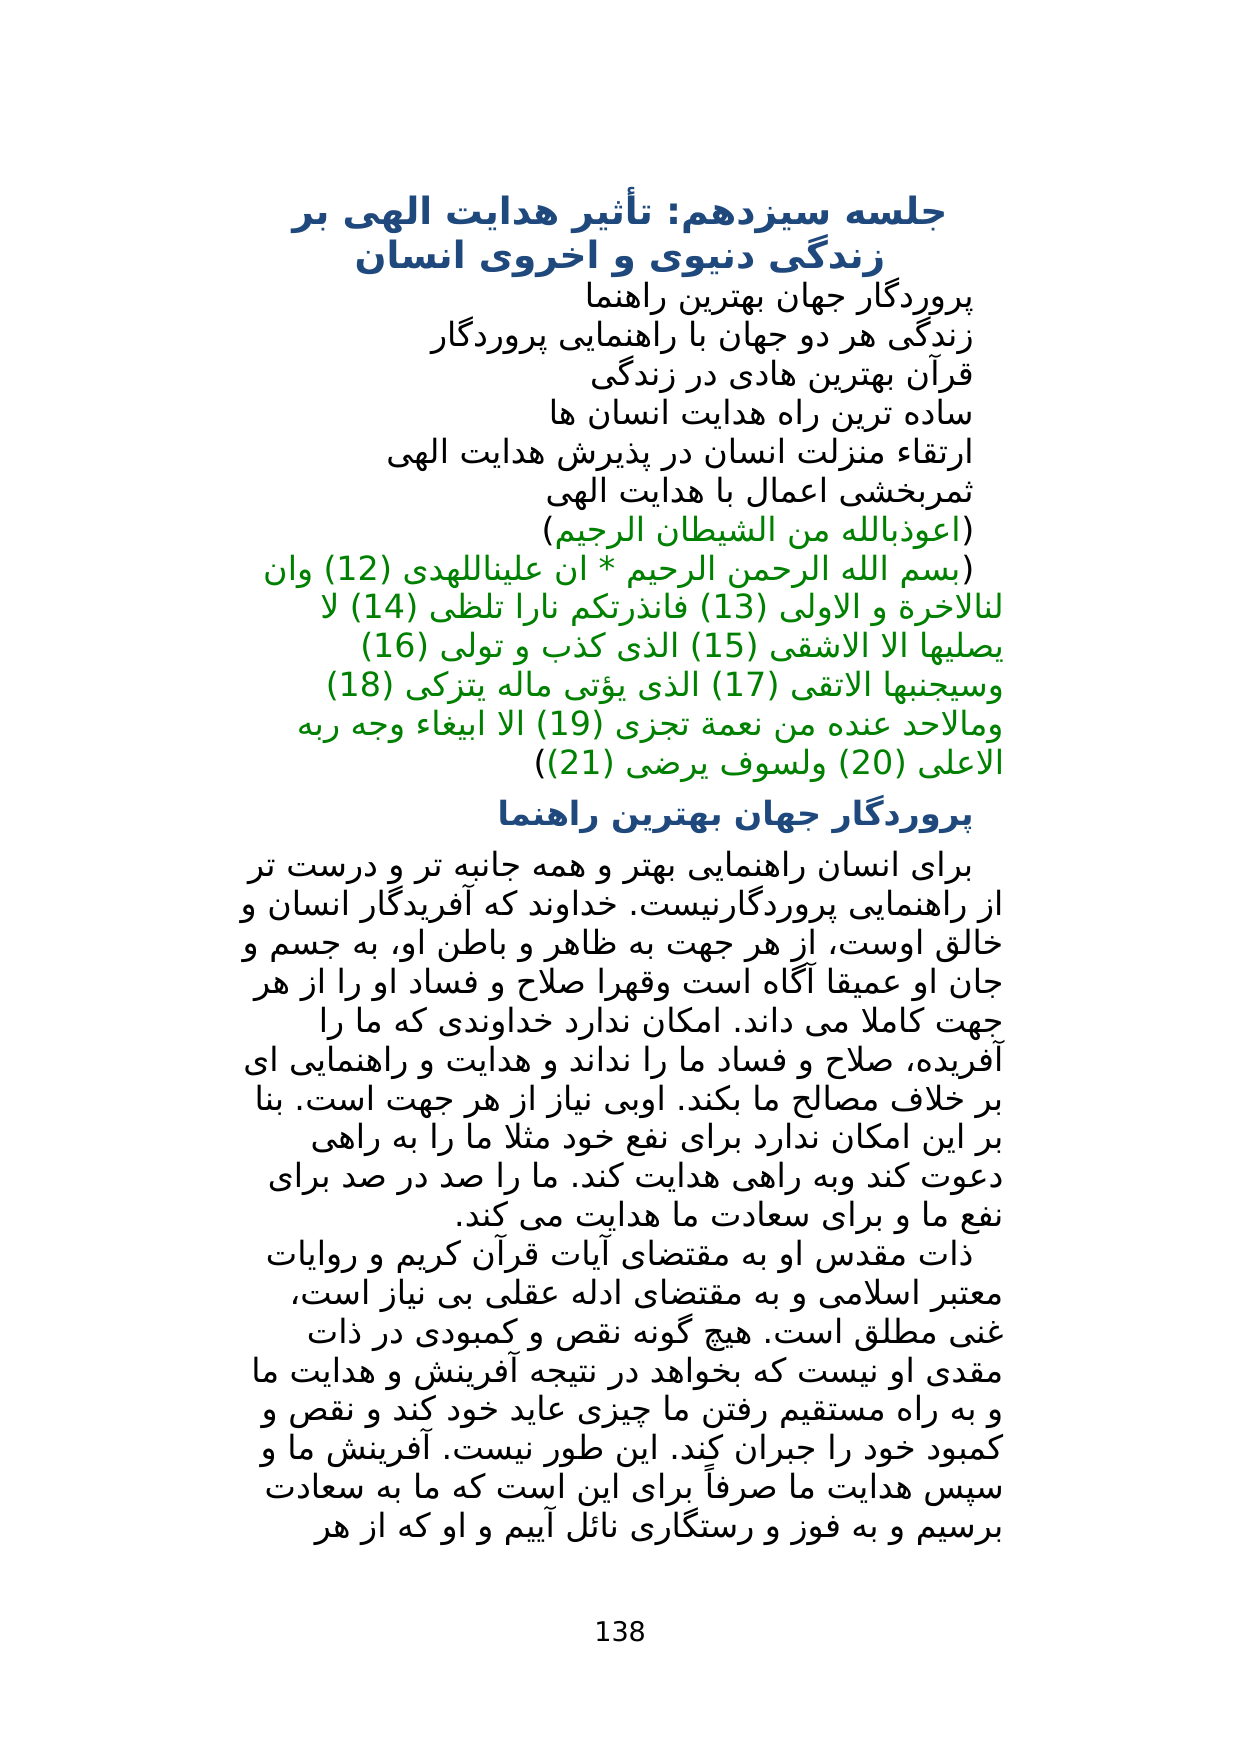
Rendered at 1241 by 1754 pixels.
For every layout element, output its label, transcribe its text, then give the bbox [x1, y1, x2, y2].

subtitle جلسه سيزدهم: تأثير هدايت الهى بر زندگى دنيوى و اخروى انسان [236, 190, 1004, 277]
text ارتقاء منزلت انسان در پذيرش هدايت الهى [236, 432, 1004, 471]
subtitle پروردگار جهان بهترين راهنما [236, 794, 1004, 833]
text (بسم الله الرحمن الرحيم * ان عليناللهدى (12) وان لنالاخرة و الاولى (13) فانذرتكم نارا تلظى (14) لا يصليها الا الاشقى (15) الذى كذب و تولى (16) وسيجنبها الاتقى (17) الذى يؤتى ماله يتزكى (18) ومالاحد عنده من نعمة تجزى (19) الا ابيغاء وجه ربه الاعلى (20) ولسوف يرضى (21)) [236, 549, 1004, 782]
text (اعوذبالله من الشيطان الرجيم) [236, 510, 1004, 549]
text ثمربخشى اعمال با هدايت الهى [236, 471, 1004, 510]
text قرآن بهترين هادى در زندگى [236, 355, 1004, 393]
text پروردگار جهان بهترين راهنما [236, 277, 1004, 316]
text زندگى هر دو جهان با راهنمايى پروردگار [236, 316, 1004, 355]
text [236, 1234, 1004, 1545]
text ساده ترين راه هدايت انسان ها [236, 393, 1004, 432]
text براى انسان راهنمايى بهتر و همه جانبه تر و درست تر از راهنمايى پروردگارنيست. خداوند كه آفريدگار انسان و خالق اوست، از هر جهت به ظاهر و باطن او، به جسم و جان او عميقا آگاه است وقهرا صلاح و فساد او را از هر جهت كاملا مى داند. امكان ندارد خداوندى كه ما را آفريده، صلاح و فساد ما را نداند و هدايت و راهنمايى اى بر خلاف مصالح ما بكند. اوبى نياز از هر جهت است. بنا بر اين امكان ندارد براى نفع خود مثلا ما را به راهى دعوت كند وبه راهى هدايت كند. ما را صد در صد براى نفع ما و براى سعادت ما هدايت مى كند. [236, 846, 1004, 1234]
